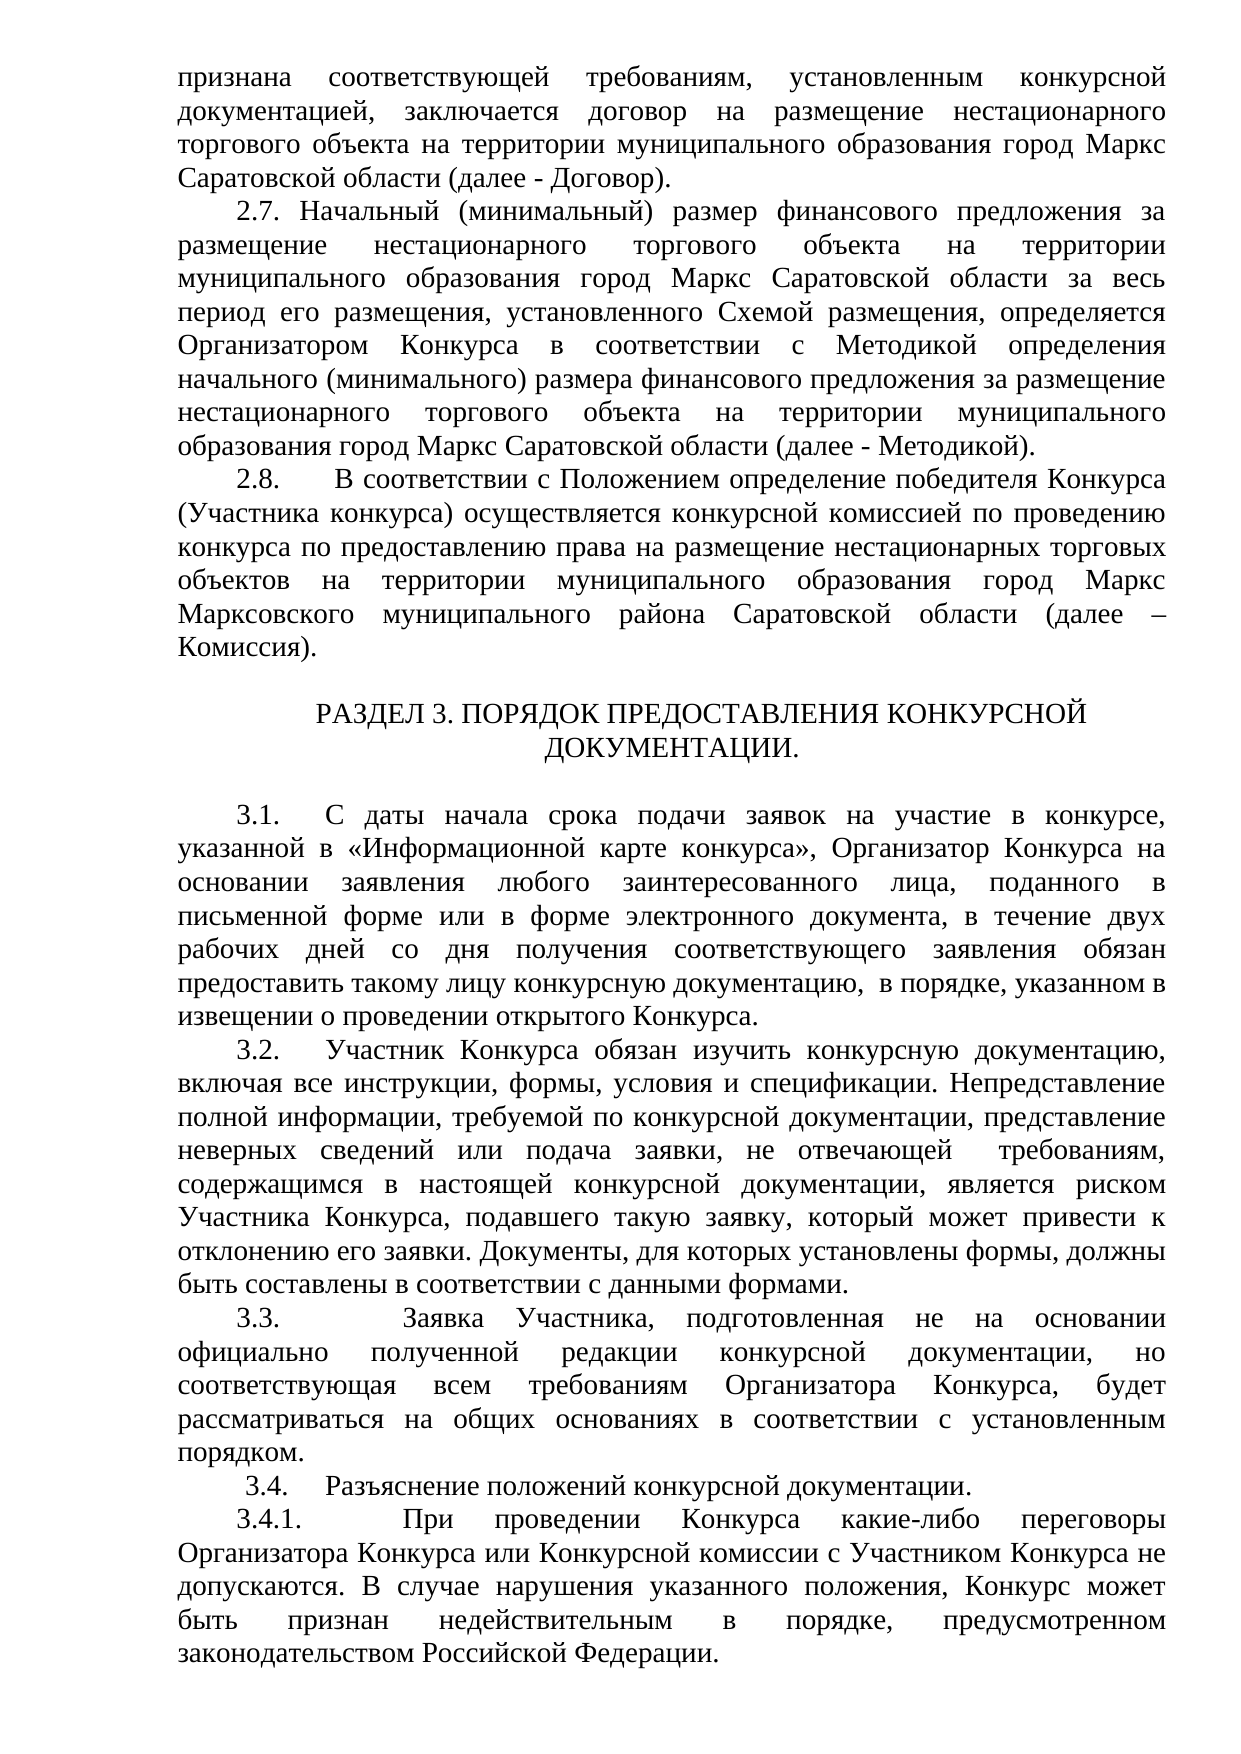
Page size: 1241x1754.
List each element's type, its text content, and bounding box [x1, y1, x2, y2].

text РАЗДЕЛ 3. ПОРЯДОК ПРЕДОСТАВЛЕНИЯ КОНКУРСНОЙ ДОКУМЕНТАЦИИ. [177, 696, 1167, 763]
list Участник Конкурса обязан изучить конкурсную документацию, включая все инструкции, формы, условия и спецификации. Непредставление полной информации, требуемой по конкурсной документации, представление неверных сведений или подача заявки, не отвечающей требованиям, содержащимся в настоящей конкурсной документации, является риском Участника Конкурса, подавшего такую заявку, который может привести к отклонению его заявки. Документы, для которых установлены формы, должны быть составлены в соответствии с данными формами. [177, 1032, 1167, 1300]
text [177, 59, 1167, 193]
list Заявка Участника, подготовленная не на основании официально полученной редакции конкурсной документации, но соответствующая всем требованиям Организатора Конкурса, будет рассматриваться на общих основаниях в соответствии с установленным порядком. [177, 1300, 1167, 1468]
list С даты начала срока подачи заявок на участие в конкурсе, указанной в «Информационной карте конкурса», Организатор Конкурса на основании заявления любого заинтересованного лица, поданного в письменной форме или в форме электронного документа, в течение двух рабочих дней со дня получения соответствующего заявления обязан предоставить такому лицу конкурсную документацию, в порядке, указанном в извещении о проведении открытого Конкурса. [177, 797, 1167, 1032]
text 2.8. В соответствии с Положением определение победителя Конкурса (Участника конкурса) осуществляется конкурсной комиссией по проведению конкурса по предоставлению права на размещение нестационарных торговых объектов на территории муниципального образования город Маркс Марксовского муниципального района Саратовской области (далее – Комиссия). [177, 462, 1167, 663]
list Разъяснение положений конкурсной документации. [237, 1468, 1167, 1501]
list При проведении Конкурса какие-либо переговоры Организатора Конкурса или Конкурсной комиссии с Участником Конкурса не допускаются. В случае нарушения указанного положения, Конкурс может быть признан недействительным в порядке, предусмотренном законодательством Российской Федерации. [177, 1501, 1167, 1669]
text 2.7. Начальный (минимальный) размер финансового предложения за размещение нестационарного торгового объекта на территории муниципального образования город Маркс Саратовской области за весь период его размещения, установленного Схемой размещения, определяется Организатором Конкурса в соответствии с Методикой определения начального (минимального) размера финансового предложения за размещение нестационарного торгового объекта на территории муниципального образования город Маркс Саратовской области (далее - Методикой). [177, 193, 1167, 462]
